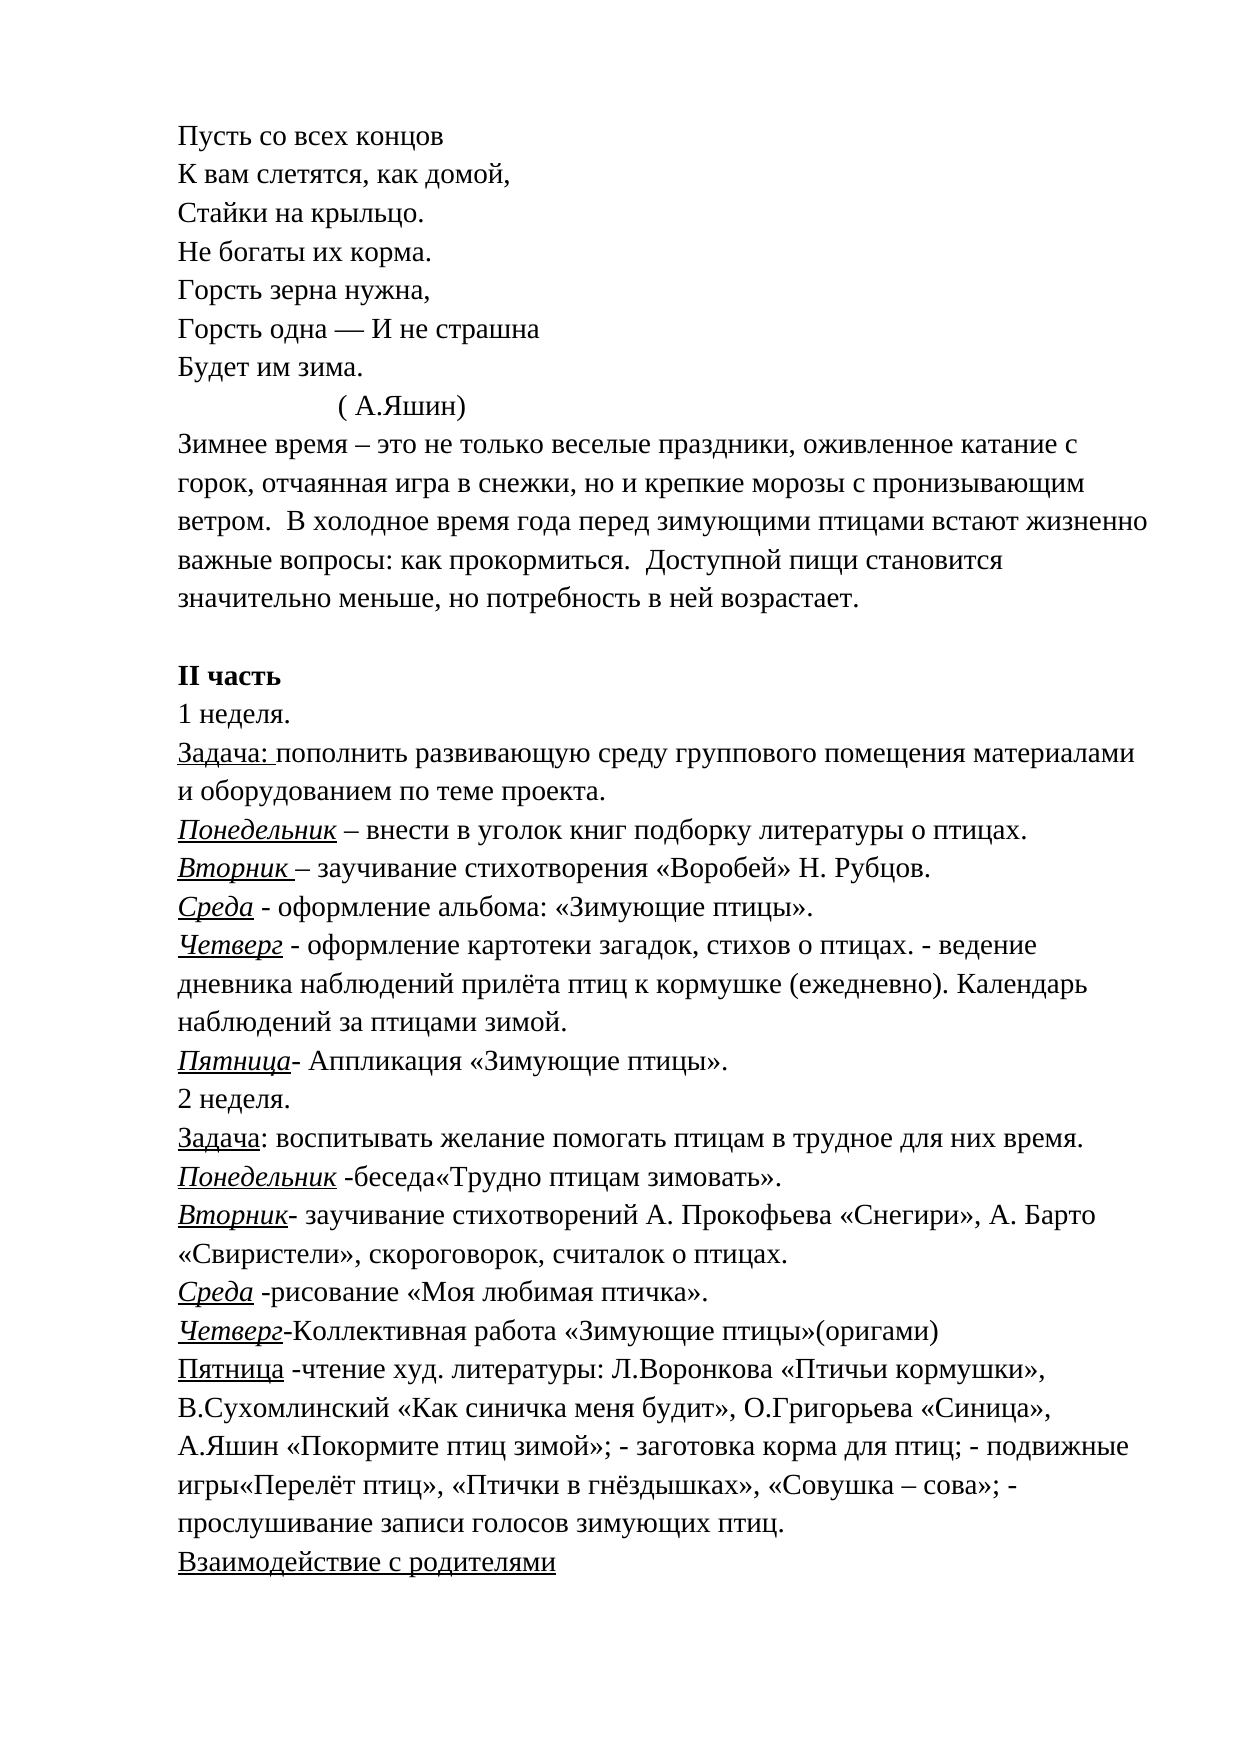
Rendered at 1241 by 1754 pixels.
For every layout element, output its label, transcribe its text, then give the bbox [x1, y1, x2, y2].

text Понедельник -беседа«Трудно птицам зимовать». [177, 1159, 1152, 1192]
text Среда - оформление альбома: «Зимующие птицы». [177, 889, 1152, 922]
text Пусть со всех концов [177, 118, 1152, 152]
text Понедельник – внести в уголок книг подборку литературы о птицах. [177, 812, 1152, 845]
text 1 неделя. [177, 696, 1152, 730]
text ( А.Яшин) [177, 388, 1152, 421]
text Пятница -чтение худ. литературы: Л.Воронкова «Птичьи кормушки», В.Сухомлинский «Как синичка меня будит», О.Григорьева «Синица», А.Яшин «Покормите птиц зимой»; - заготовка корма для птиц; - подвижные игры«Перелёт птиц», «Птички в гнёздышках», «Совушка – сова»; - прослушивание записи голосов зимующих птиц. [177, 1351, 1152, 1539]
text Задача: воспитывать желание помогать птицам в трудное для них время. [177, 1120, 1152, 1154]
text Четверг - оформление картотеки загадок, стихов о птицах. - ведение дневника наблюдений прилёта птиц к кормушке (ежедневно). Календарь наблюдений за птицами зимой. [177, 927, 1152, 1038]
text Задача: пополнить развивающую среду группового помещения материалами и оборудованием по теме проекта. [177, 735, 1152, 807]
text К вам слетятся, как домой, [177, 157, 1152, 190]
text Среда -рисование «Моя любимая птичка». [177, 1274, 1152, 1308]
text Горсть зерна нужна, [177, 272, 1152, 306]
text 2 неделя. [177, 1082, 1152, 1115]
text Зимнее время – это не только веселые праздники, оживленное катание с горок, отчаянная игра в снежки, но и крепкие морозы с пронизывающим ветром. В холодное время года перед зимующими птицами встают жизненно важные вопросы: как прокормиться. Доступной пищи становится значительно меньше, но потребность в ней возрастает. [177, 426, 1152, 614]
text Вторник – заучивание стихотворения «Воробей» Н. Рубцов. [177, 850, 1152, 884]
text Не богаты их корма. [177, 234, 1152, 267]
text Вторник- заучивание стихотворений А. Прокофьева «Снегири», А. Барто «Свиристели», скороговорок, считалок о птицах. [177, 1197, 1152, 1269]
text Взаимодействие с родителями [177, 1544, 1152, 1578]
text Пятница- Аппликация «Зимующие птицы». [177, 1043, 1152, 1077]
text Будет им зима. [177, 349, 1152, 383]
text Четверг-Коллективная работа «Зимующие птицы»(оригами) [177, 1313, 1152, 1346]
text Горсть одна — И не страшна [177, 311, 1152, 344]
text II часть [177, 658, 1152, 691]
text Стайки на крыльцо. [177, 195, 1152, 229]
